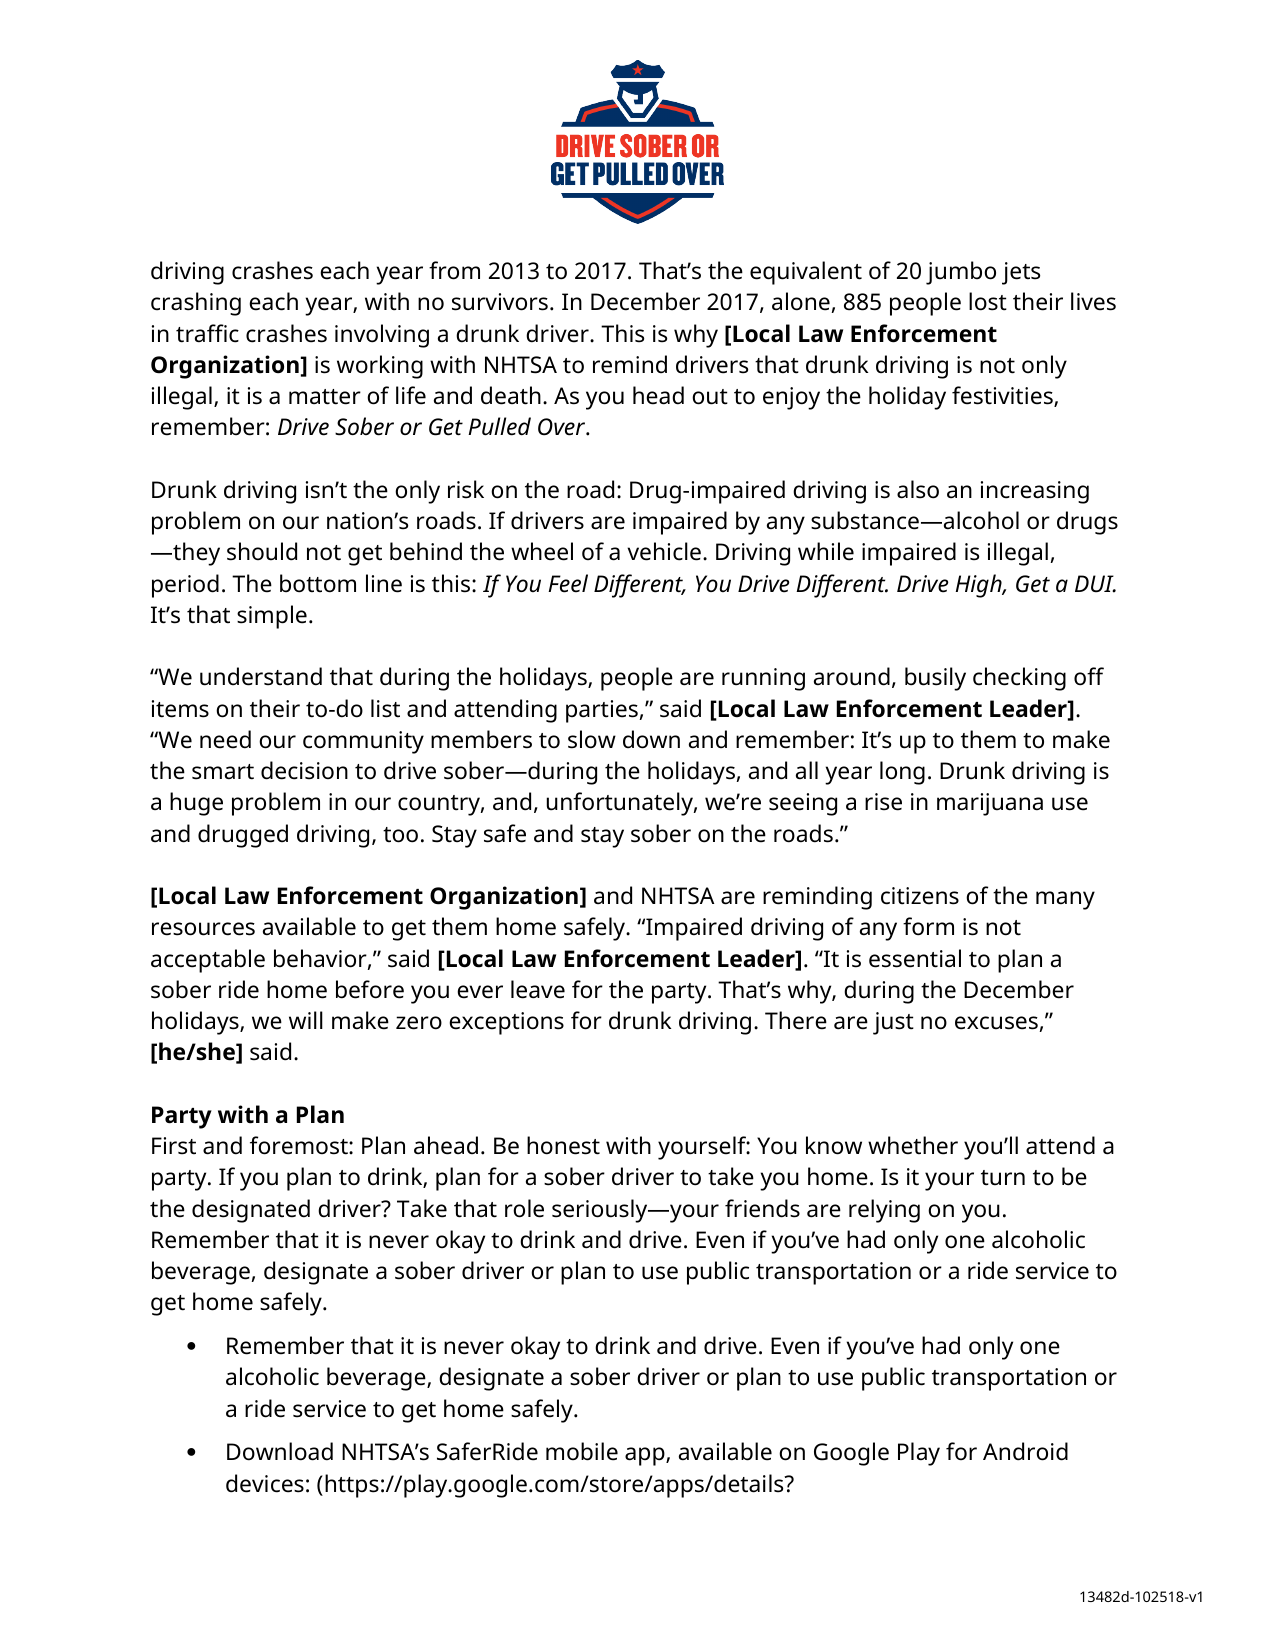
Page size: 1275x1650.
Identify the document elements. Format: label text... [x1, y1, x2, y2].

picture [551, 60, 724, 224]
list Remember that it is never okay to drink and drive. Even if you’ve had only one alcoholic beverage, designate a sober driver or plan to use public transportation or a ride service to get home safely. [187, 1330, 1125, 1424]
text [Local Law Enforcement Organization] and NHTSA are reminding citizens of the many resources available to get them home safely. “Impaired driving of any form is not acceptable behavior,” said [Local Law Enforcement Leader]. “It is essential to plan a sober ride home before you ever leave for the party. That’s why, during the December holidays, we will make zero exceptions for drunk driving. There are just no excuses,” [he/she] said. [150, 880, 1125, 1067]
text First and foremost: Plan ahead. Be honest with yourself: You know whether you’ll attend a party. If you plan to drink, plan for a sober driver to take you home. Is it your turn to be the designated driver? Take that role seriously—your friends are relying on you. Remember that it is never okay to drink and drive. Even if you’ve had only one alcoholic beverage, designate a sober driver or plan to use public transportation or a ride service to get home safely. [150, 1130, 1125, 1317]
text Party with a Plan [150, 1099, 1125, 1130]
text “We understand that during the holidays, people are running around, busily checking off items on their to-do list and attending parties,” said [Local Law Enforcement Leader]. “We need our community members to slow down and remember: It’s up to them to make the smart decision to drive sober—during the holidays, and all year long. Drunk driving is a huge problem in our country, and, unfortunately, we’re seeing a rise in marijuana use and drugged driving, too. Stay safe and stay sober on the roads.” [150, 661, 1125, 849]
text Drunk driving isn’t the only risk on the road: Drug-impaired driving is also an increasing problem on our nation’s roads. If drivers are impaired by any substance—alcohol or drugs—they should not get behind the wheel of a vehicle. Driving while impaired is illegal, period. The bottom line is this: If You Feel Different, You Drive Different. Drive High, Get a DUI. It’s that simple. [150, 474, 1125, 630]
